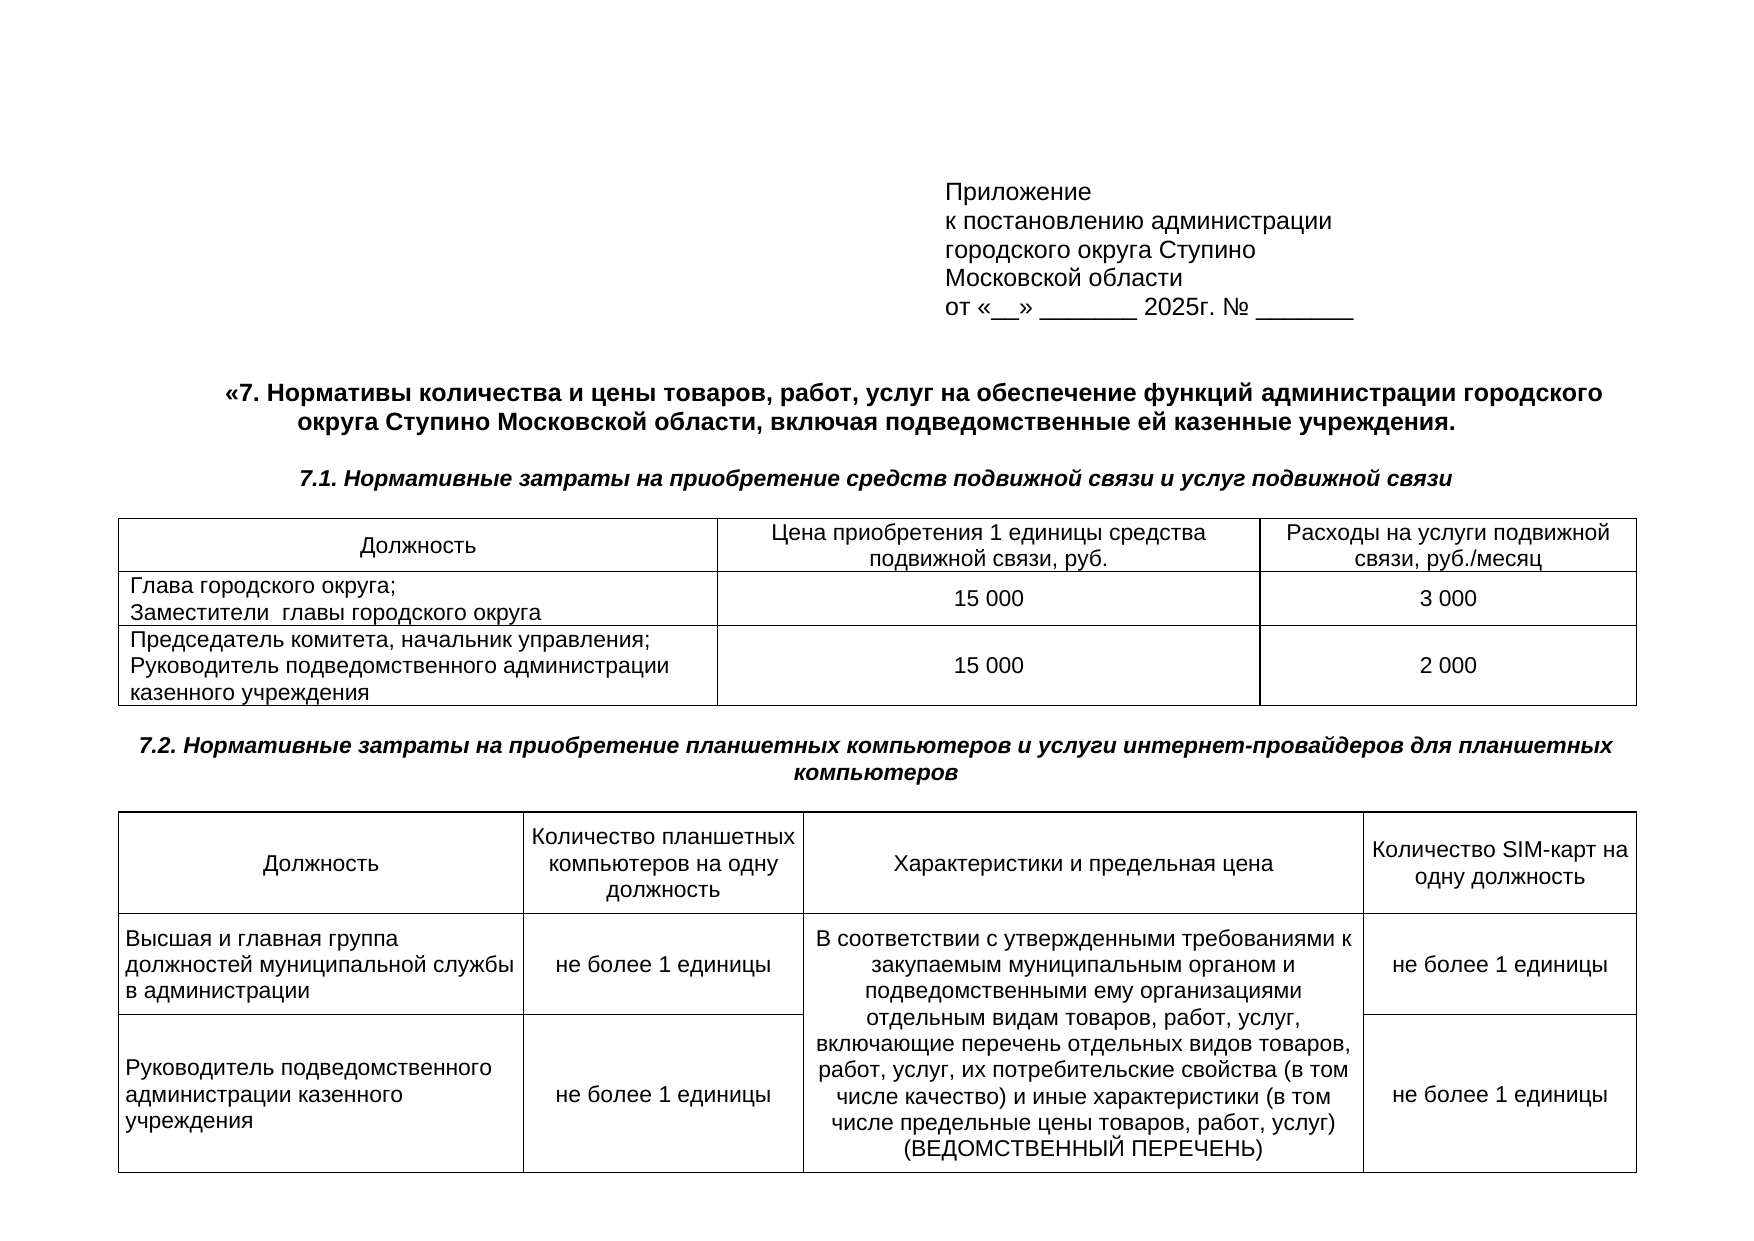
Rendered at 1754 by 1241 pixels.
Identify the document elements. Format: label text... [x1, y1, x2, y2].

table_header Характеристики и предельная цена [804, 813, 1363, 913]
table_cell не более 1 единицы [524, 914, 803, 1014]
table_header Количество планшетных компьютеров на одну должность [524, 813, 803, 913]
table_cell Глава городского округа; Заместители главы городского округа [119, 572, 717, 625]
table_header Расходы на услуги подвижной связи, руб./месяц [1261, 519, 1636, 571]
text 7.1. Нормативные затраты на приобретение средств подвижной связи и услуг подвижной связи [118, 465, 1636, 491]
table_header Цена приобретения 1 единицы средства подвижной связи, руб. [718, 519, 1259, 571]
table_header Должность [119, 813, 523, 913]
text городского округа Ступино [945, 235, 1636, 263]
table_cell 15 000 [718, 572, 1259, 625]
text Приложение [945, 177, 1636, 206]
table_cell 2 000 [1261, 626, 1636, 705]
text Московской области [945, 263, 1636, 292]
table_cell Руководитель подведомственного администрации казенного учреждения [119, 1015, 523, 1172]
table_cell 15 000 [718, 626, 1259, 705]
table_cell не более 1 единицы [1364, 1015, 1636, 1172]
table_header Количество SIM-карт на одну должность [1364, 813, 1636, 913]
table_cell не более 1 единицы [524, 1015, 803, 1172]
text «7. Нормативы количества и цены товаров, работ, услуг на обеспечение функций администрации городского округа Ступино Московской области, включая подведомственные ей казенные учреждения. [118, 378, 1636, 436]
table_cell 3 000 [1261, 572, 1636, 625]
text к постановлению администрации [945, 206, 1636, 235]
table_header Должность [119, 519, 717, 571]
text 7.2. Нормативные затраты на приобретение планшетных компьютеров и услуги интернет-провайдеров для планшетных компьютеров [118, 732, 1636, 785]
table_cell Высшая и главная группа должностей муниципальной службы в администрации [119, 914, 523, 1014]
table_cell Председатель комитета, начальник управления; Руководитель подведомственного администрации казенного учреждения [119, 626, 717, 705]
text от «__» _______ 2025г. № _______ [945, 292, 1636, 321]
table_cell не более 1 единицы [1364, 914, 1636, 1014]
